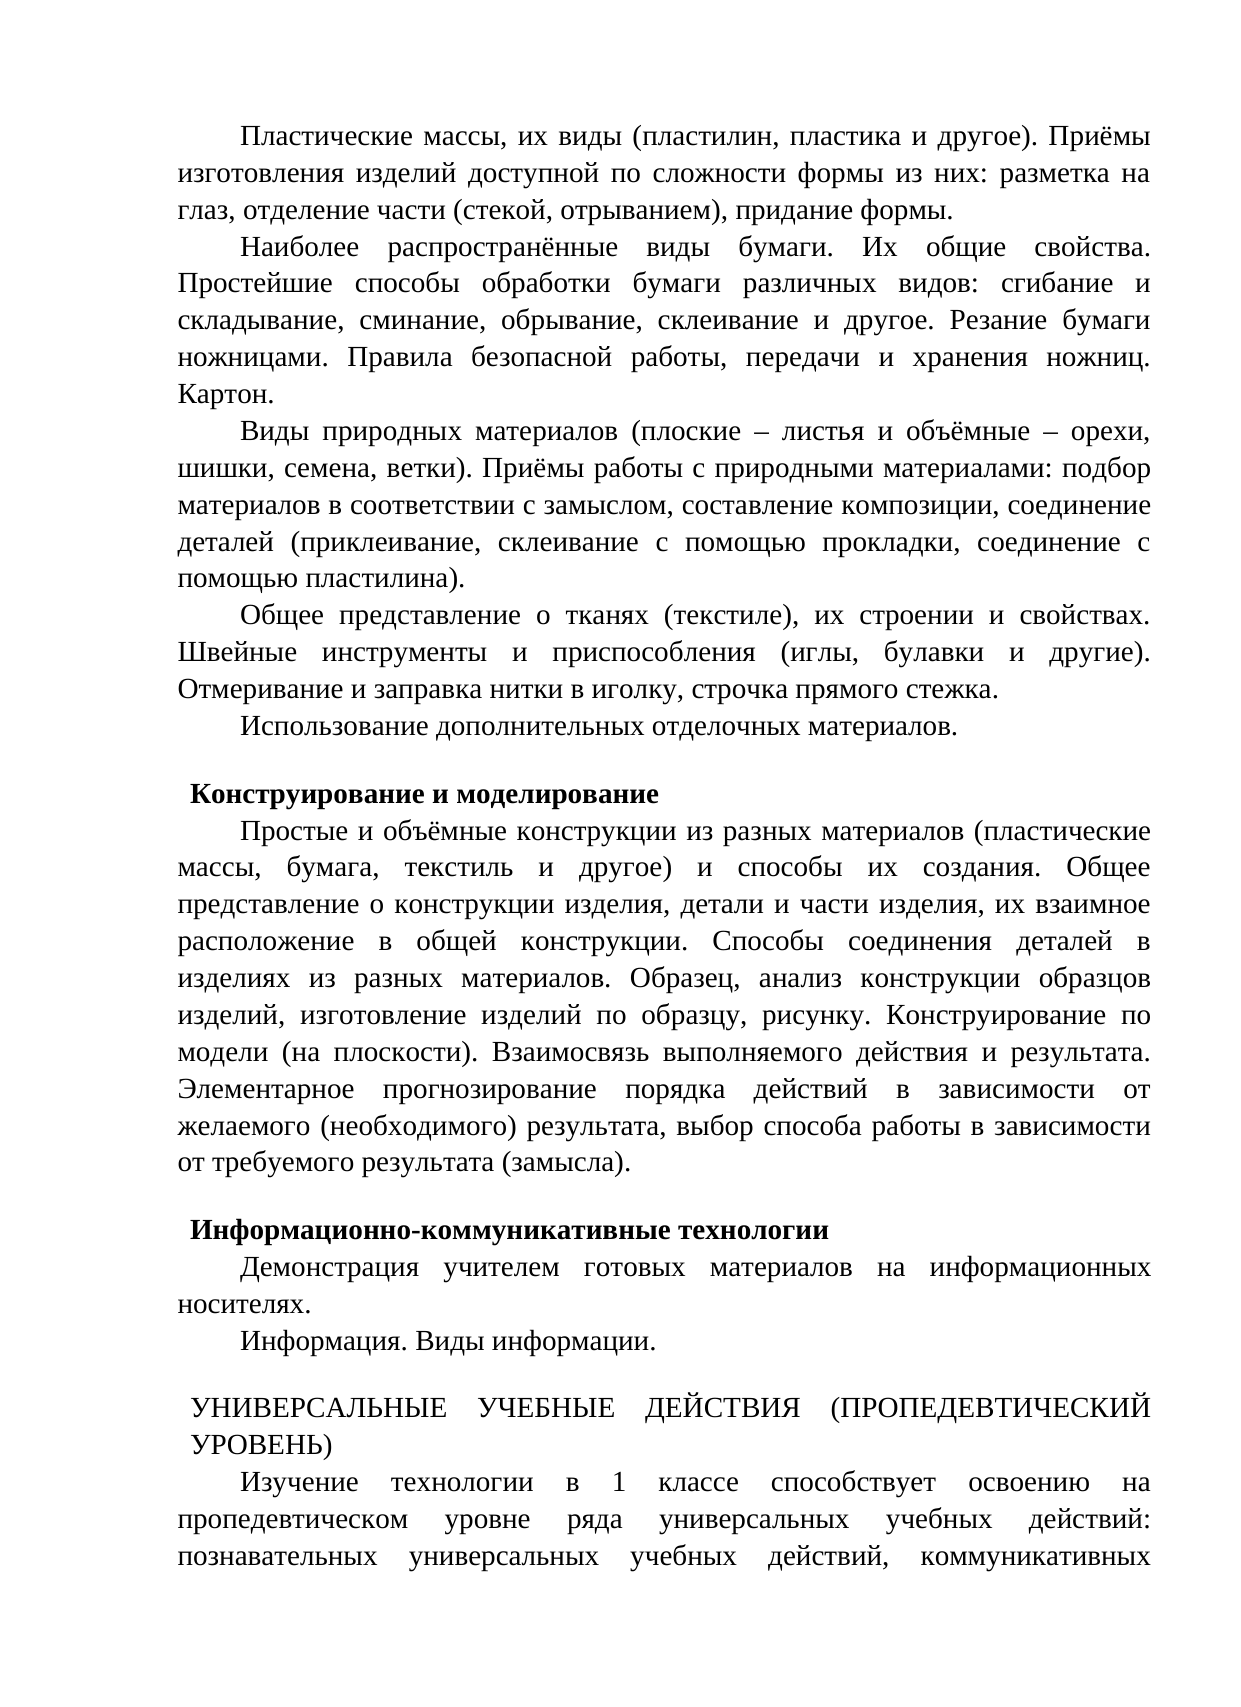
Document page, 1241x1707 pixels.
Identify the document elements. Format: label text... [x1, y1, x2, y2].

text Информация. Виды информации. [177, 1323, 1152, 1356]
text Общее представление о тканях (текстиле), их строении и свойствах. Швейные инструменты и приспособления (иглы, булавки и другие). Отмеривание и заправка нитки в иголку, строчка прямого стежка. [177, 597, 1152, 705]
text УНИВЕРСАЛЬНЫЕ УЧЕБНЫЕ ДЕЙСТВИЯ (ПРОПЕДЕВТИЧЕСКИЙ УРОВЕНЬ) [190, 1390, 1152, 1461]
text Наиболее распространённые виды бумаги. Их общие свойства. Простейшие способы обработки бумаги различных видов: сгибание и складывание, сминание, обрывание, склеивание и другое. Резание бумаги ножницами. Правила безопасной работы, передачи и хранения ножниц. Картон. [177, 229, 1152, 410]
text Простые и объёмные конструкции из разных материалов (пластические массы, бумага, текстиль и другое) и способы их создания. Общее представление о конструкции изделия, детали и части изделия, их взаимное расположение в общей конструкции. Способы соединения деталей в изделиях из разных материалов. Образец, анализ конструкции образцов изделий, изготовление изделий по образцу, рисунку. Конструирование по модели (на плоскости). Взаимосвязь выполняемого действия и результата. Элементарное прогнозирование порядка действий в зависимости от желаемого (необходимого) результата, выбор способа работы в зависимости от требуемого результата (замысла). [177, 813, 1152, 1178]
text Демонстрация учителем готовых материалов на информационных носителях. [177, 1249, 1152, 1319]
text Виды природных материалов (плоские – листья и объёмные – орехи, шишки, семена, ветки). Приёмы работы с природными материалами: подбор материалов в соответствии с замыслом, составление композиции, соединение деталей (приклеивание, склеивание с помощью прокладки, соединение с помощью пластилина). [177, 413, 1152, 594]
text Информационно-коммуникативные технологии [190, 1212, 1152, 1246]
text Пластические массы, их виды (пластилин, пластика и другое). Приёмы изготовления изделий доступной по сложности формы из них: разметка на глаз, отделение части (стекой, отрыванием), придание формы. [177, 118, 1152, 225]
text Конструирование и моделирование [190, 776, 1152, 809]
text Использование дополнительных отделочных материалов. [177, 708, 1152, 742]
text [177, 1464, 1152, 1571]
